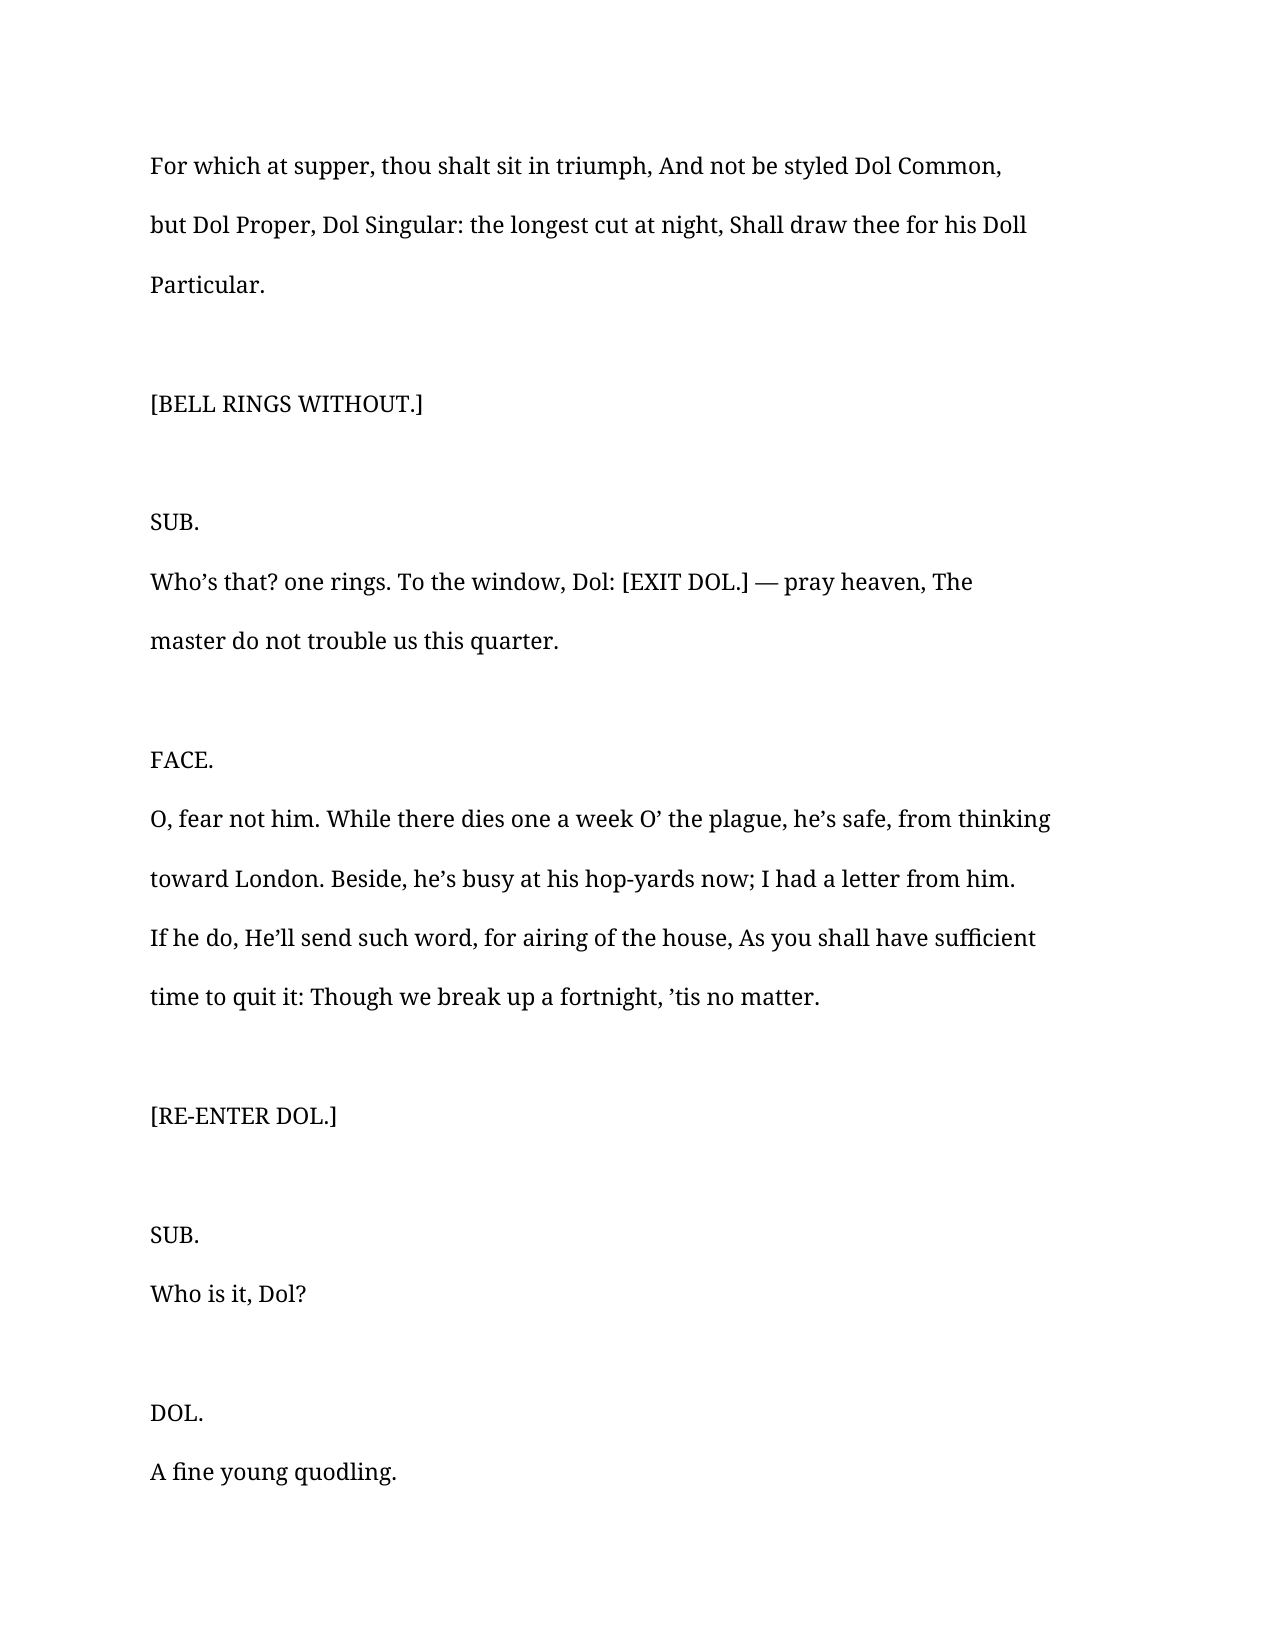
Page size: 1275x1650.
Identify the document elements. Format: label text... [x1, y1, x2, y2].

text FACE. [150, 744, 1125, 775]
text master do not trouble us this quarter. [150, 625, 1125, 656]
text time to quit it: Though we break up a fortnight, ’tis no matter. [150, 981, 1125, 1012]
text For which at supper, thou shalt sit in triumph, And not be styled Dol Common, [150, 150, 1125, 181]
text Who is it, Dol? [150, 1278, 1125, 1309]
text [RE-ENTER DOL.] [150, 1100, 1125, 1131]
text Who’s that? one rings. To the window, Dol: [EXIT DOL.] — pray heaven, The [150, 566, 1125, 597]
text SUB. [150, 506, 1125, 537]
text DOL. [150, 1397, 1125, 1428]
text If he do, He’ll send such word, for airing of the house, As you shall have sufficient [150, 922, 1125, 953]
text but Dol Proper, Dol Singular: the longest cut at night, Shall draw thee for his Doll [150, 209, 1125, 241]
text [BELL RINGS WITHOUT.] [150, 387, 1125, 419]
text toward London. Beside, he’s busy at his hop-yards now; I had a letter from him. [150, 862, 1125, 894]
text Particular. [150, 269, 1125, 300]
text O, fear not him. While there dies one a week O’ the plague, he’s safe, from thinking [150, 803, 1125, 834]
text SUB. [150, 1219, 1125, 1250]
text A fine young quodling. [150, 1456, 1125, 1487]
